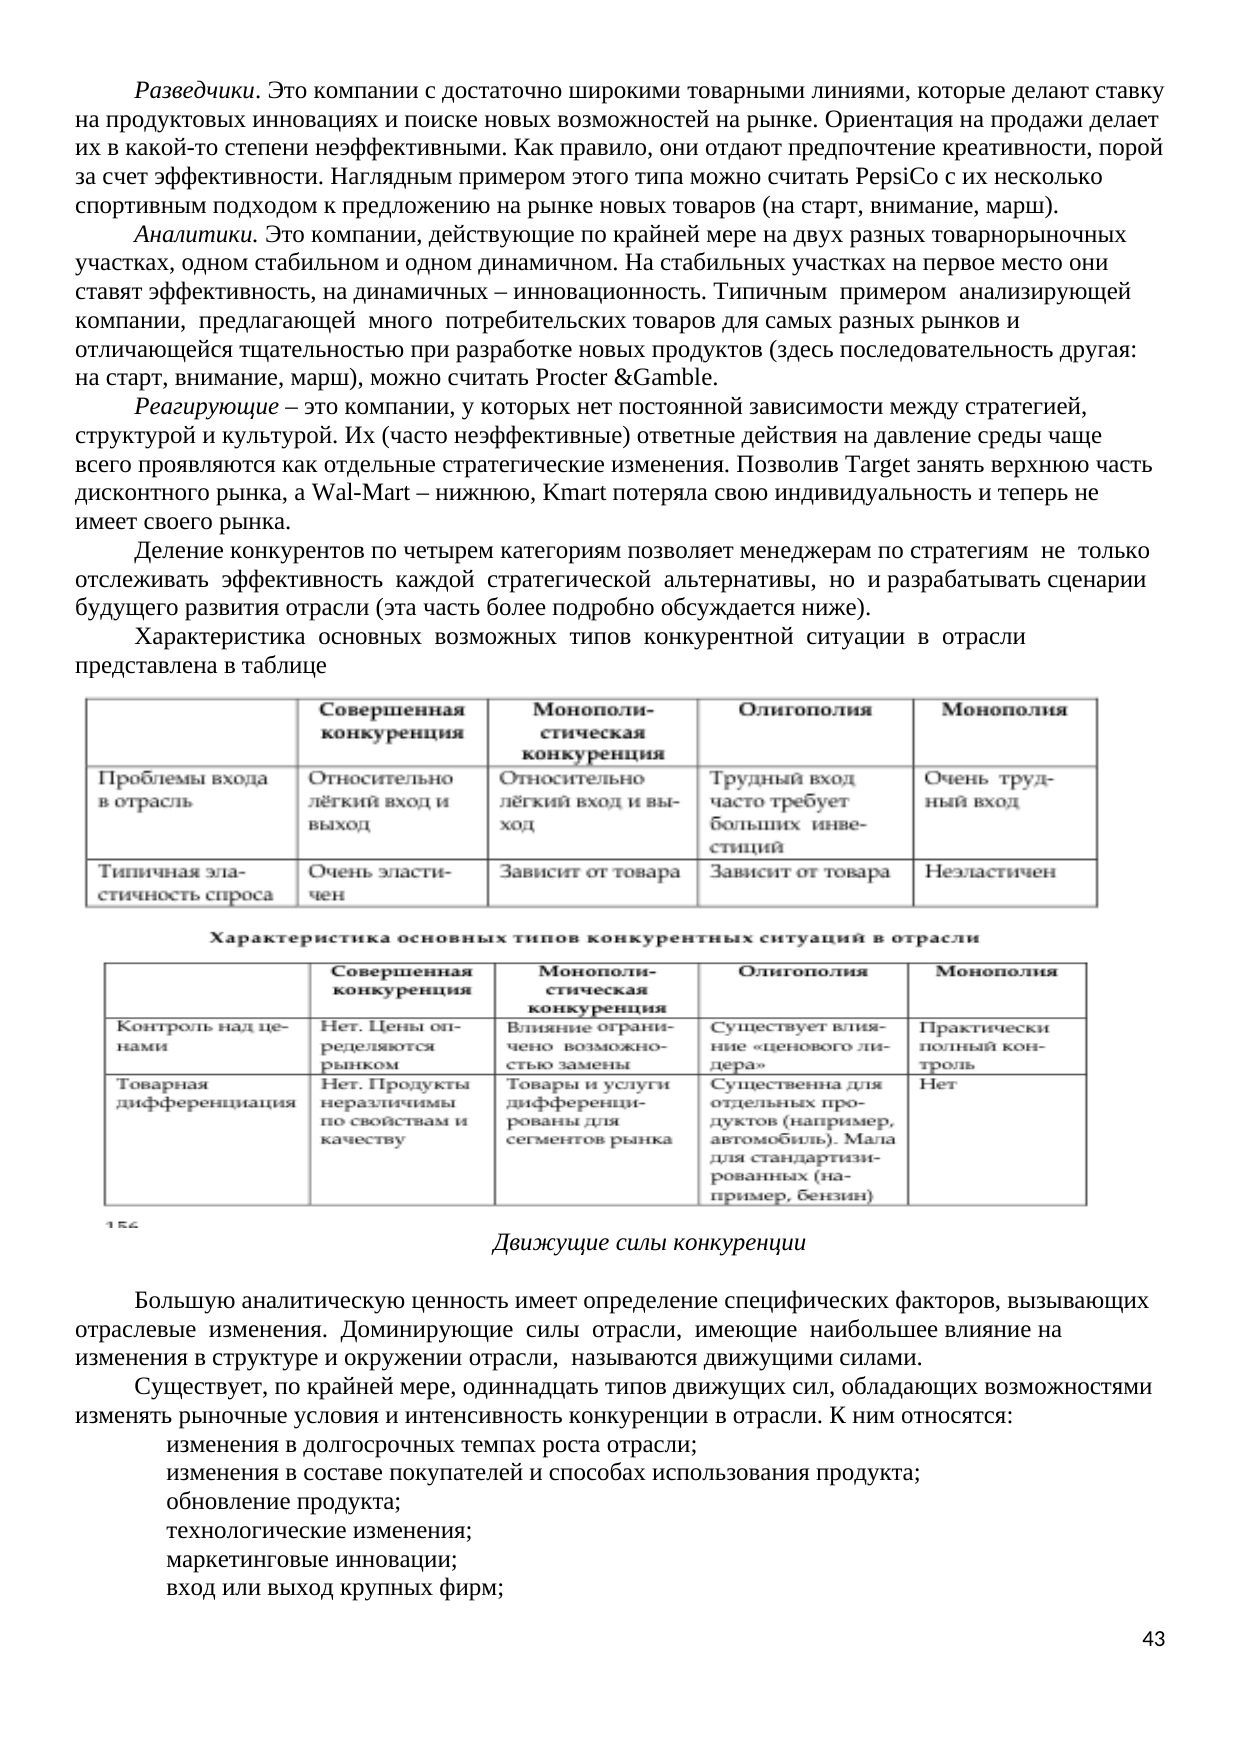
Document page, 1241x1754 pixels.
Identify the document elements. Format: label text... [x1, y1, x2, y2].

text  вход или выход крупных фирм; [75, 1572, 1165, 1601]
picture [75, 678, 1115, 1228]
text Разведчики. Это компании с достаточно широкими товарными линиями, которые делают ставку на продуктовых инновациях и поиске новых возможностей на рынке. Ориентация на продажи делает их в какой-то степени неэффективными. Как правило, они отдают предпочтение креативности, порой за счет эффективности. Наглядным примером этого типа можно считать PepsiCo с их несколько спортивным подходом к предложению на рынке новых товаров (на старт, внимание, марш). [75, 75, 1165, 219]
text  обновление продукта; [75, 1486, 1165, 1515]
text  изменения в составе покупателей и способах использования продукта; [75, 1457, 1165, 1486]
text Характеристика основных возможных типов конкурентной ситуации в отрасли [75, 621, 1165, 650]
text Большую аналитическую ценность имеет определение специфических факторов, вызывающих отраслевые изменения. Доминирующие силы отрасли, имеющие наибольшее влияние на изменения в структуре и окружении отрасли, называются движущими силами. [75, 1285, 1165, 1371]
text  изменения в долгосрочных темпах роста отрасли; [75, 1429, 1165, 1457]
text  технологические изменения; [75, 1515, 1165, 1544]
text Реагирующие – это компании, у которых нет постоянной зависимости между стратегией, структурой и культурой. Их (часто неэффективные) ответные действия на давление среды чаще всего проявляются как отдельные стратегические изменения. Позволив Target занять верхнюю часть дисконтного рынка, a Wal-Mart – нижнюю, Kmart потеряла свою индивидуальность и теперь не имеет своего рынка. [75, 391, 1165, 535]
text Существует, по крайней мере, одиннадцать типов движущих сил, обладающих возможностями изменять рыночные условия и интенсивность конкуренции в отрасли. К ним относятся: [75, 1371, 1165, 1429]
text Аналитики. Это компании, действующие по крайней мере на двух разных товарнорыночных участках, одном стабильном и одном динамичном. На стабильных участках на первое место они ставят эффективность, на динамичных – инновационность. Типичным примером анализирующей компании, предлагающей много потребительских товаров для самых разных рынков и отличающейся тщательностью при разработке новых продуктов (здесь последовательность другая: на старт, внимание, марш), можно считать Procter &Gamble. [75, 219, 1165, 391]
text  маркетинговые инновации; [75, 1544, 1165, 1572]
text Движущие силы конкуренции [75, 1227, 1165, 1256]
text Деление конкурентов по четырем категориям позволяет менеджерам по стратегиям не только отслеживать эффективность каждой стратегической альтернативы, но и разрабатывать сценарии будущего развития отрасли (эта часть более подробно обсуждается ниже). [75, 535, 1165, 621]
